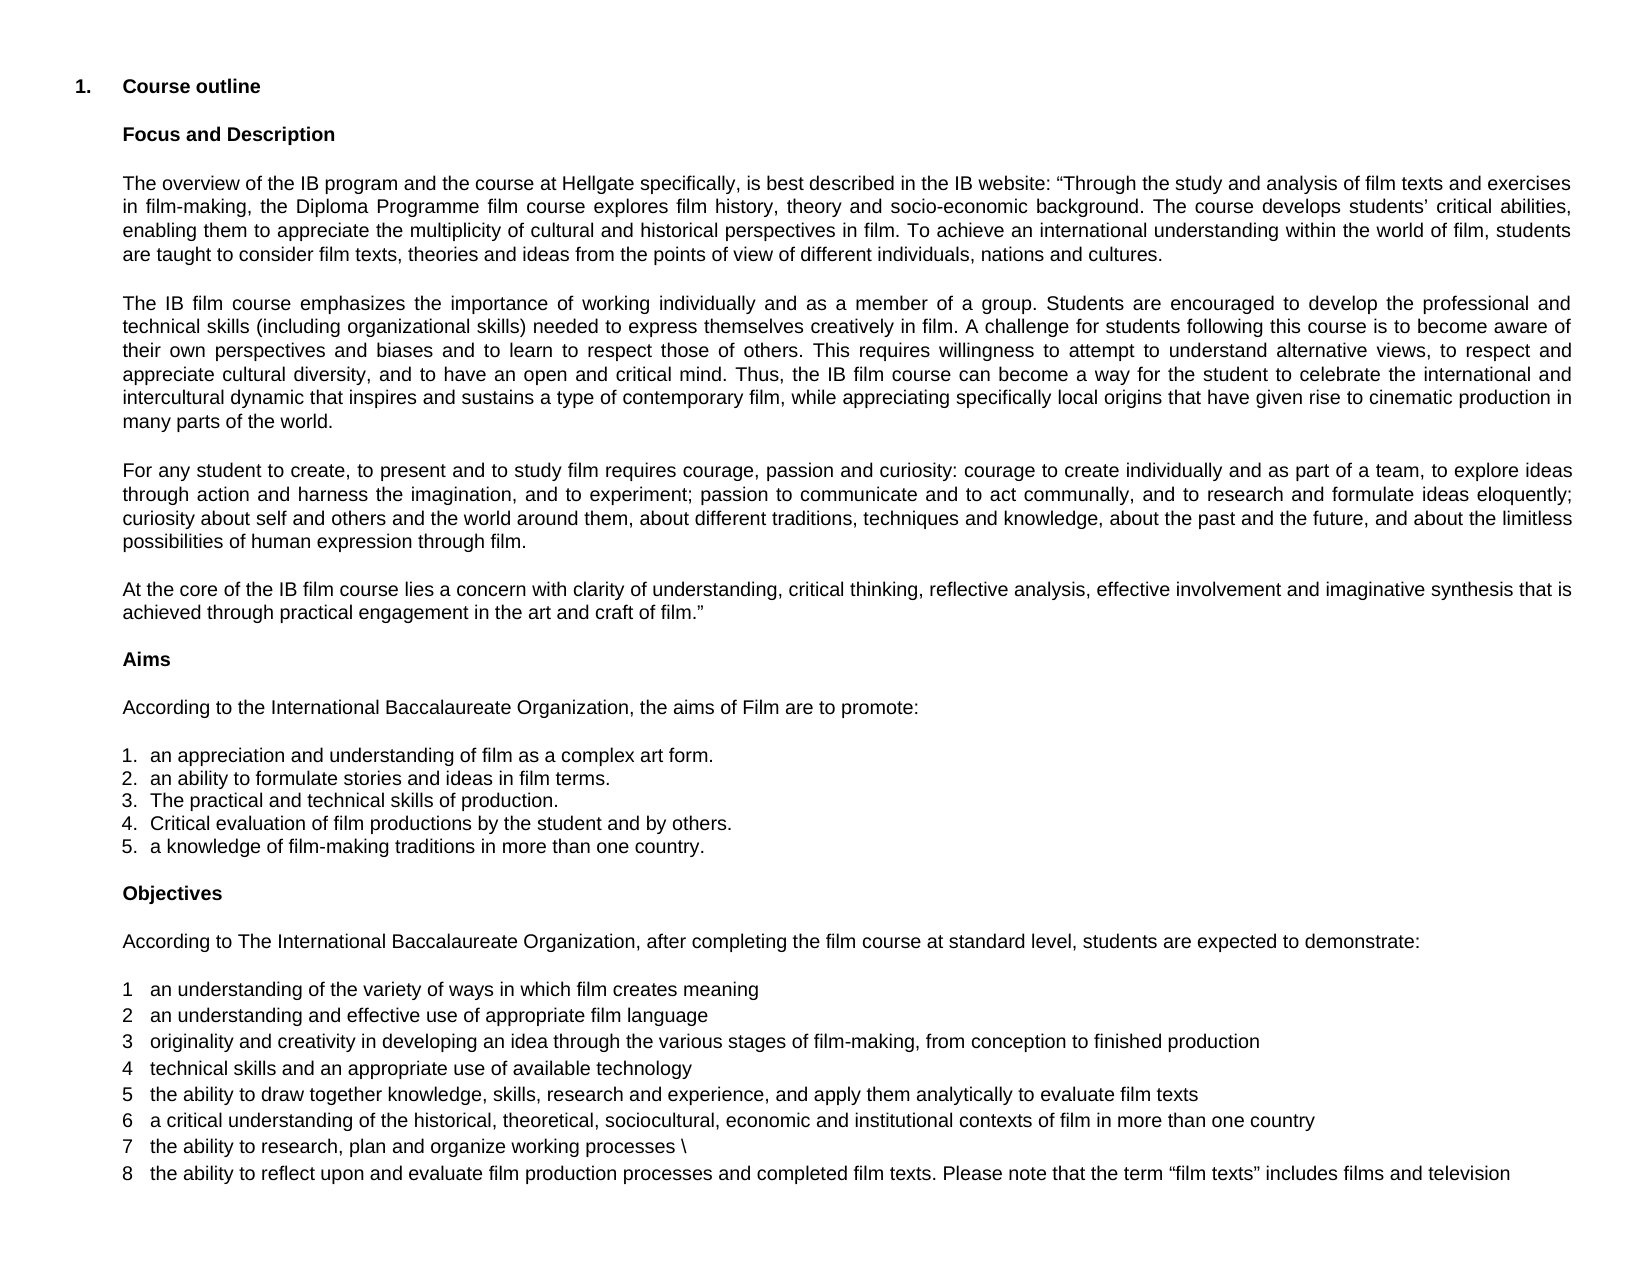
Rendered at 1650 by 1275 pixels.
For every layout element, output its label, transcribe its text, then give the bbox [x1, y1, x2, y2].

subtitle Critical evaluation of film productions by the student and by others. [121, 812, 1575, 834]
list an understanding of the variety of ways in which film creates meaning [122, 978, 1575, 1000]
list the ability to research, plan and organize working processes \ [122, 1135, 1575, 1158]
subtitle According to The International Baccalaureate Organization, after completing the film course at standard level, students are expected to demonstrate: [122, 930, 1575, 953]
subtitle Course outline [75, 75, 1575, 98]
list originality and creativity in developing an idea through the various stages of film-making, from conception to finished production [122, 1030, 1575, 1053]
subtitle an appreciation and understanding of film as a complex art form. [121, 744, 1575, 766]
subtitle Focus and Description [122, 123, 1575, 145]
subtitle Aims [122, 648, 1575, 671]
list an understanding and effective use of appropriate film language [122, 1004, 1575, 1027]
list the ability to draw together knowledge, skills, research and experience, and apply them analytically to evaluate film texts [122, 1083, 1575, 1105]
subtitle a knowledge of film-making traditions in more than one country. [121, 834, 1575, 857]
subtitle According to the International Baccalaureate Organization, the aims of Film are to promote: [122, 696, 1575, 719]
subtitle At the core of the IB film course lies a concern with clarity of understanding, critical thinking, reflective analysis, effective involvement and imaginative synthesis that is achieved through practical engagement in the art and craft of film.” [122, 578, 1575, 623]
subtitle Objectives [122, 882, 1575, 905]
list technical skills and an appropriate use of available technology [122, 1056, 1575, 1079]
subtitle The practical and technical skills of production. [121, 789, 1575, 812]
subtitle an ability to formulate stories and ideas in film terms. [121, 766, 1575, 789]
subtitle The overview of the IB program and the course at Hellgate specifically, is best described in the IB website: “Through the study and analysis of film texts and exercises in film-making, the Diploma Programme film course explores film history, theory and socio-economic background. The course develops students’ critical abilities, enabling them to appreciate the multiplicity of cultural and historical perspectives in film. To achieve an international understanding within the world of film, students are taught to consider film texts, theories and ideas from the points of view of different individuals, nations and cultures. [122, 170, 1575, 265]
list a critical understanding of the historical, theoretical, sociocultural, economic and institutional contexts of film in more than one country [122, 1109, 1575, 1132]
subtitle The IB film course emphasizes the importance of working individually and as a member of a group. Students are encouraged to develop the professional and technical skills (including organizational skills) needed to express themselves creatively in film. A challenge for students following this course is to become aware of their own perspectives and biases and to learn to respect those of others. This requires willingness to attempt to understand alternative views, to respect and appreciate cultural diversity, and to have an open and critical mind. Thus, the IB film course can become a way for the student to celebrate the international and intercultural dynamic that inspires and sustains a type of contemporary film, while appreciating specifically local origins that have given rise to cinematic production in many parts of the world. [122, 290, 1575, 433]
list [122, 1161, 1575, 1184]
subtitle For any student to create, to present and to study film requires courage, passion and curiosity: courage to create individually and as part of a team, to explore ideas through action and harness the imagination, and to experiment; passion to communicate and to act communally, and to research and formulate ideas eloquently; curiosity about self and others and the world around them, about different traditions, techniques and knowledge, about the past and the future, and about the limitless possibilities of human expression through film. [122, 458, 1575, 553]
